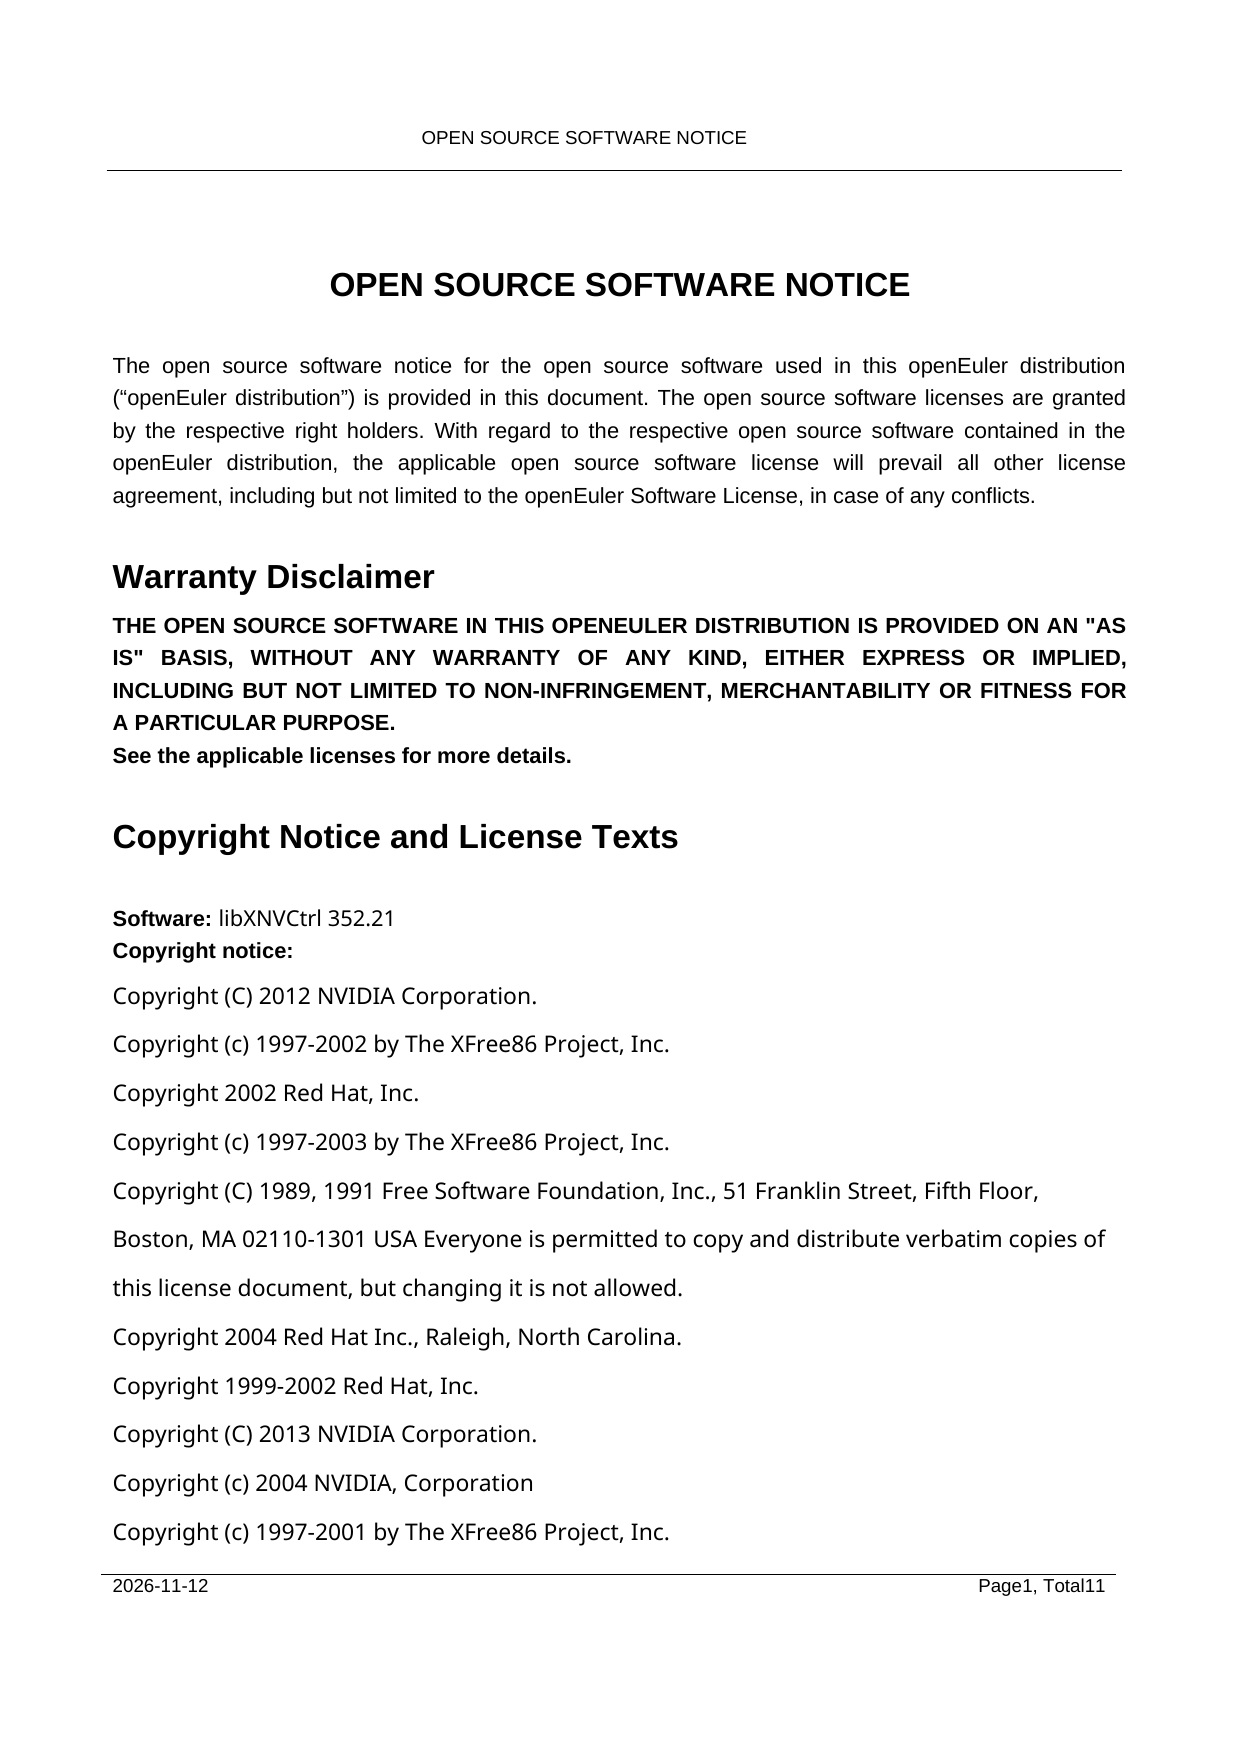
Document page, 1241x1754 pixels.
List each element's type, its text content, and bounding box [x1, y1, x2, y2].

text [112, 979, 1128, 1548]
text Copyright notice: [112, 934, 1128, 966]
text Copyright Notice and License Texts [112, 804, 1128, 869]
text The open source software notice for the open source software used in this openEuler distribution (“openEuler distribution”) is provided in this document. The open source software licenses are granted by the respective right holders. With regard to the respective open source software contained in the openEuler distribution, the applicable open source software license will prevail all other license agreement, including but not limited to the openEuler Software License, in case of any conflicts. [112, 349, 1128, 511]
text OPEN SOURCE SOFTWARE NOTICE [112, 251, 1128, 316]
text THE OPEN SOURCE SOFTWARE IN THIS OPENEULER DISTRIBUTION IS PROVIDED ON AN "AS IS" BASIS, WITHOUT ANY WARRANTY OF ANY KIND, EITHER EXPRESS OR IMPLIED, INCLUDING BUT NOT LIMITED TO NON-INFRINGEMENT, MERCHANTABILITY OR FITNESS FOR A PARTICULAR PURPOSE. See the applicable licenses for more details. [112, 609, 1128, 771]
text Warranty Disclaimer [112, 544, 1128, 609]
text Software: libXNVCtrl 352.21 [112, 901, 1128, 934]
